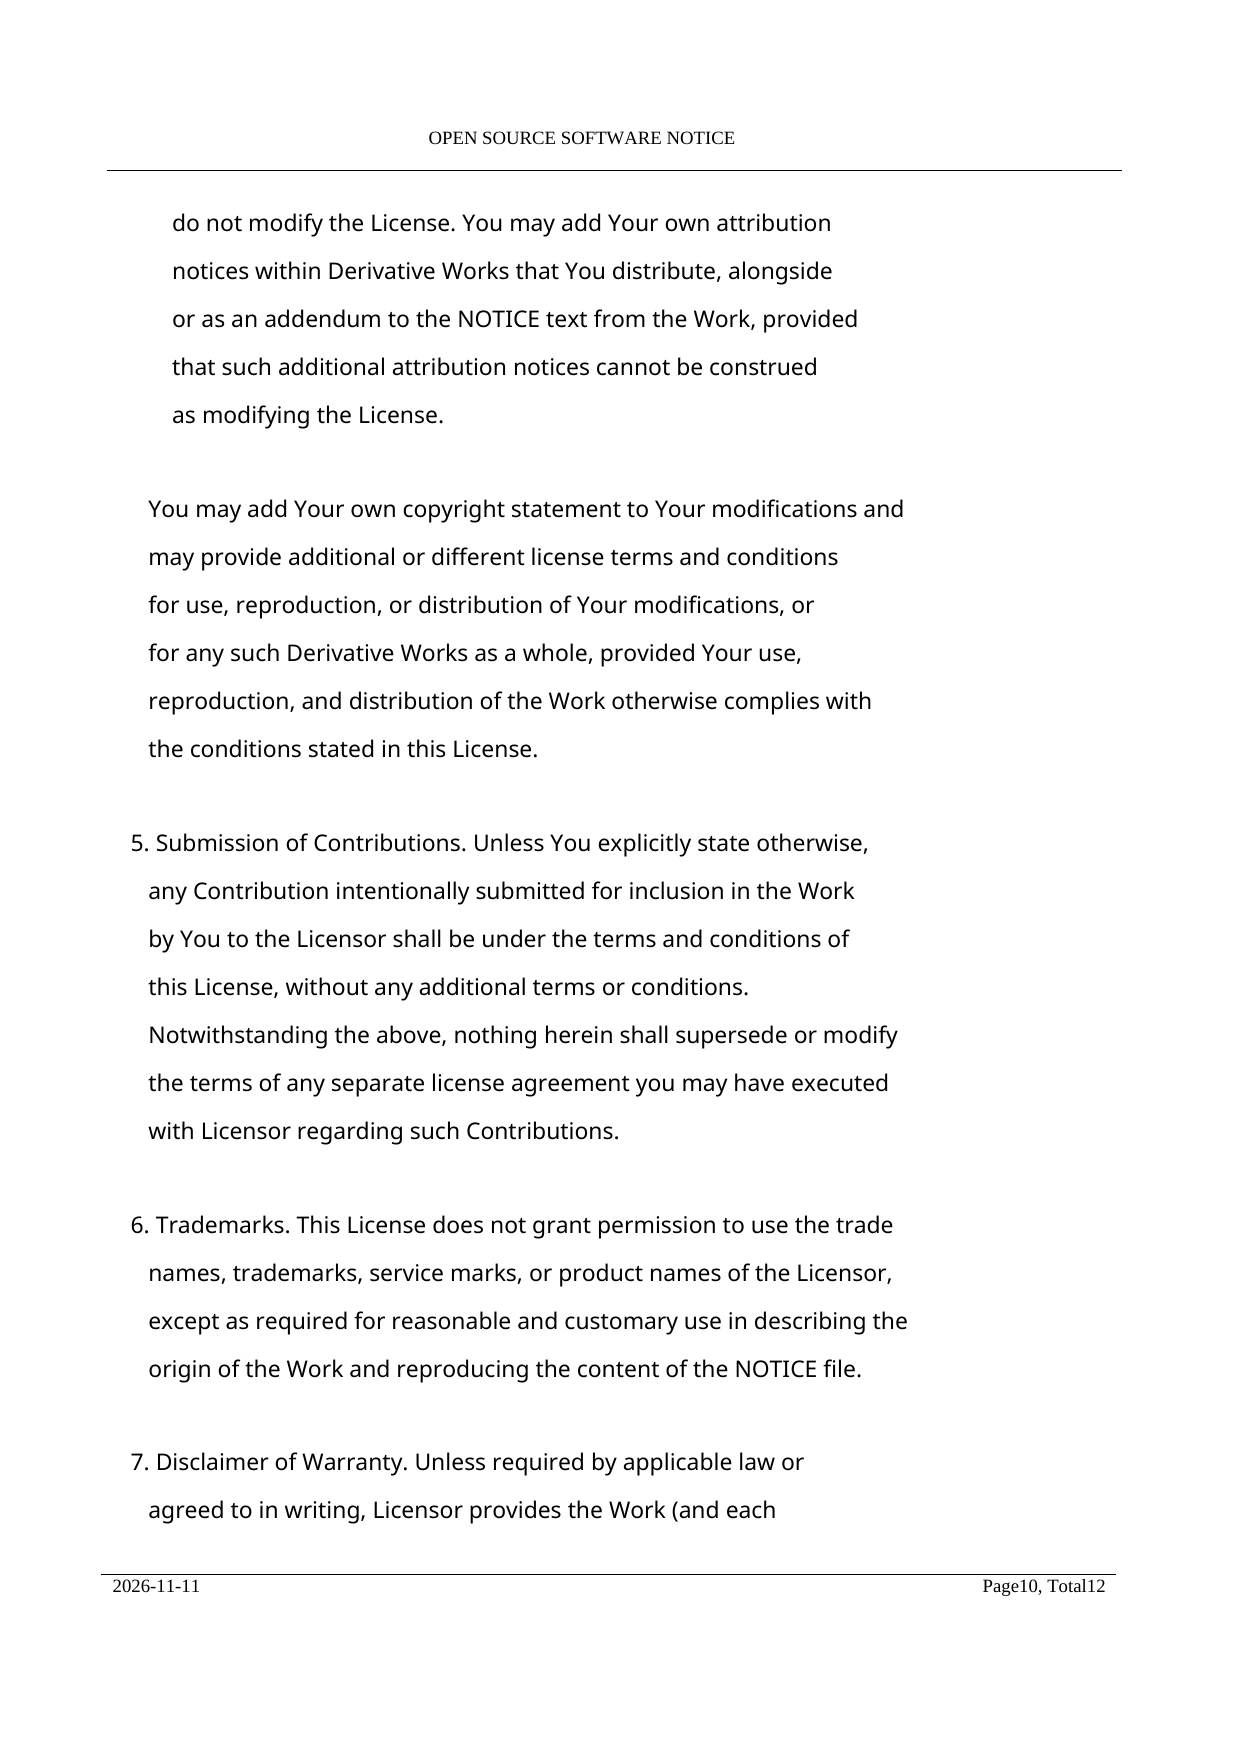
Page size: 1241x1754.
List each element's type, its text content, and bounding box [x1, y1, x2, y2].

text agreed to in writing, Licensor provides the Work (and each [112, 1494, 1128, 1526]
text the terms of any separate license agreement you may have executed [112, 1067, 1128, 1099]
text You may add Your own copyright statement to Your modifications and [112, 492, 1128, 524]
text names, trademarks, service marks, or product names of the Licensor, [112, 1256, 1128, 1288]
text for use, reproduction, or distribution of Your modifications, or [112, 588, 1128, 621]
text do not modify the License. You may add Your own attribution [112, 206, 1128, 239]
text 6. Trademarks. This License does not grant permission to use the trade [112, 1208, 1128, 1240]
text 7. Disclaimer of Warranty. Unless required by applicable law or [112, 1446, 1128, 1478]
text reproduction, and distribution of the Work otherwise complies with [112, 684, 1128, 717]
text 5. Submission of Contributions. Unless You explicitly state otherwise, [112, 826, 1128, 858]
text notices within Derivative Works that You distribute, alongside [112, 254, 1128, 287]
text except as required for reasonable and customary use in describing the [112, 1304, 1128, 1337]
text as modifying the License. [112, 399, 1128, 431]
text any Contribution intentionally submitted for inclusion in the Work [112, 874, 1128, 907]
text origin of the Work and reproducing the content of the NOTICE file. [112, 1352, 1128, 1385]
text by You to the Licensor shall be under the terms and conditions of [112, 922, 1128, 955]
text the conditions stated in this License. [112, 733, 1128, 765]
text Notwithstanding the above, nothing herein shall supersede or modify [112, 1018, 1128, 1051]
text with Licensor regarding such Contributions. [112, 1115, 1128, 1147]
text or as an addendum to the NOTICE text from the Work, provided [112, 303, 1128, 335]
text for any such Derivative Works as a whole, provided Your use, [112, 636, 1128, 669]
text that such additional attribution notices cannot be construed [112, 351, 1128, 383]
text this License, without any additional terms or conditions. [112, 970, 1128, 1003]
text may provide additional or different license terms and conditions [112, 540, 1128, 573]
